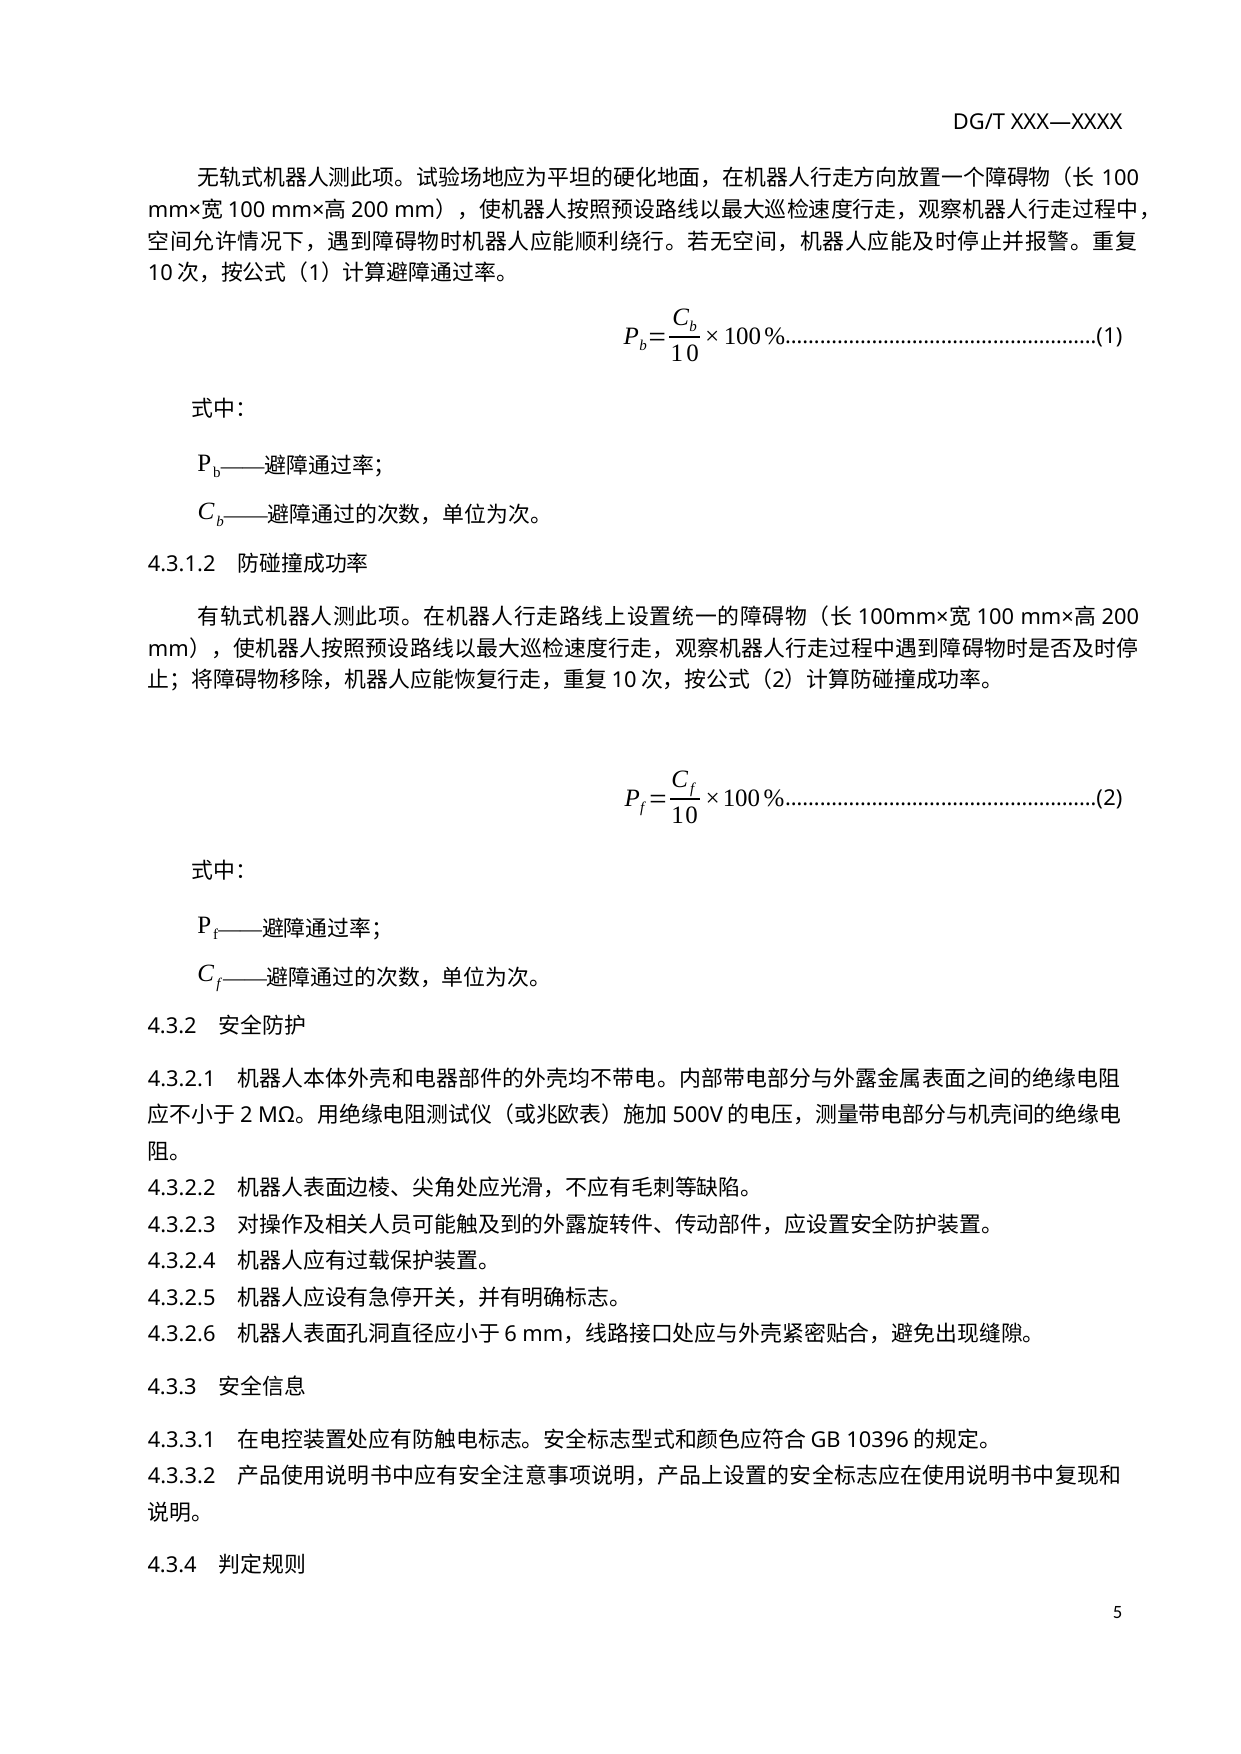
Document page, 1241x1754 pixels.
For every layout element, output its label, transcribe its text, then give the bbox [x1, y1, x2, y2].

text ——避障通过率； [148, 448, 1139, 481]
text 机器人表面孔洞直径应小于6 mm，线路接口处应与外壳紧密贴合，避免出现缝隙。 [148, 1316, 1122, 1348]
text 机器人本体外壳和电器部件的外壳均不带电。内部带电部分与外露金属表面之间的绝缘电阻应不小于2 MΩ。用绝缘电阻测试仪（或兆欧表）施加500V的电压，测量带电部分与机壳间的绝缘电阻。 [148, 1061, 1122, 1166]
text 式中： [148, 853, 1122, 885]
text ………………………………………………(2) [198, 766, 1122, 828]
text 判定规则 [147, 1547, 1122, 1579]
text 机器人应有过载保护装置。 [148, 1243, 1122, 1275]
text 对操作及相关人员可能触及到的外露旋转件、传动部件，应设置安全防护装置。 [148, 1207, 1122, 1238]
text ——避障通过率； [148, 911, 1139, 943]
text 安全防护 [147, 1008, 1122, 1040]
text 有轨式机器人测此项。在机器人行走路线上设置统一的障碍物（长100mm×宽100 mm×高200 mm），使机器人按照预设路线以最大巡检速度行走，观察机器人行走过程中遇到障碍物时是否及时停止；将障碍物移除，机器人应能恢复行走，重复10次，按公式（2）计算防碰撞成功率。 [148, 599, 1139, 694]
text 机器人表面边棱、尖角处应光滑，不应有毛刺等缺陷。 [148, 1170, 1122, 1202]
text 产品使用说明书中应有安全注意事项说明，产品上设置的安全标志应在使用说明书中复现和说明。 [148, 1458, 1122, 1526]
text 机器人应设有急停开关，并有明确标志。 [148, 1280, 1122, 1311]
text 在电控装置处应有防触电标志。安全标志型式和颜色应符合GB 10396的规定。 [148, 1422, 1122, 1453]
text 无轨式机器人测此项。试验场地应为平坦的硬化地面，在机器人行走方向放置一个障碍物（长100 mm×宽100 mm×高200 mm），使机器人按照预设路线以最大巡检速度行走，观察机器人行走过程中，空间允许情况下，遇到障碍物时机器人应能顺利绕行。若无空间，机器人应能及时停止并报警。重复10次，按公式（1）计算避障通过率。 [148, 160, 1139, 287]
text ——避障通过的次数，单位为次。 [148, 497, 1139, 530]
text ——避障通过的次数，单位为次。 [148, 959, 1139, 992]
text 式中： [148, 391, 1122, 423]
text 防碰撞成功率 [148, 546, 1122, 578]
text ………………………………………………(1) [198, 303, 1122, 366]
text 安全信息 [147, 1369, 1122, 1401]
